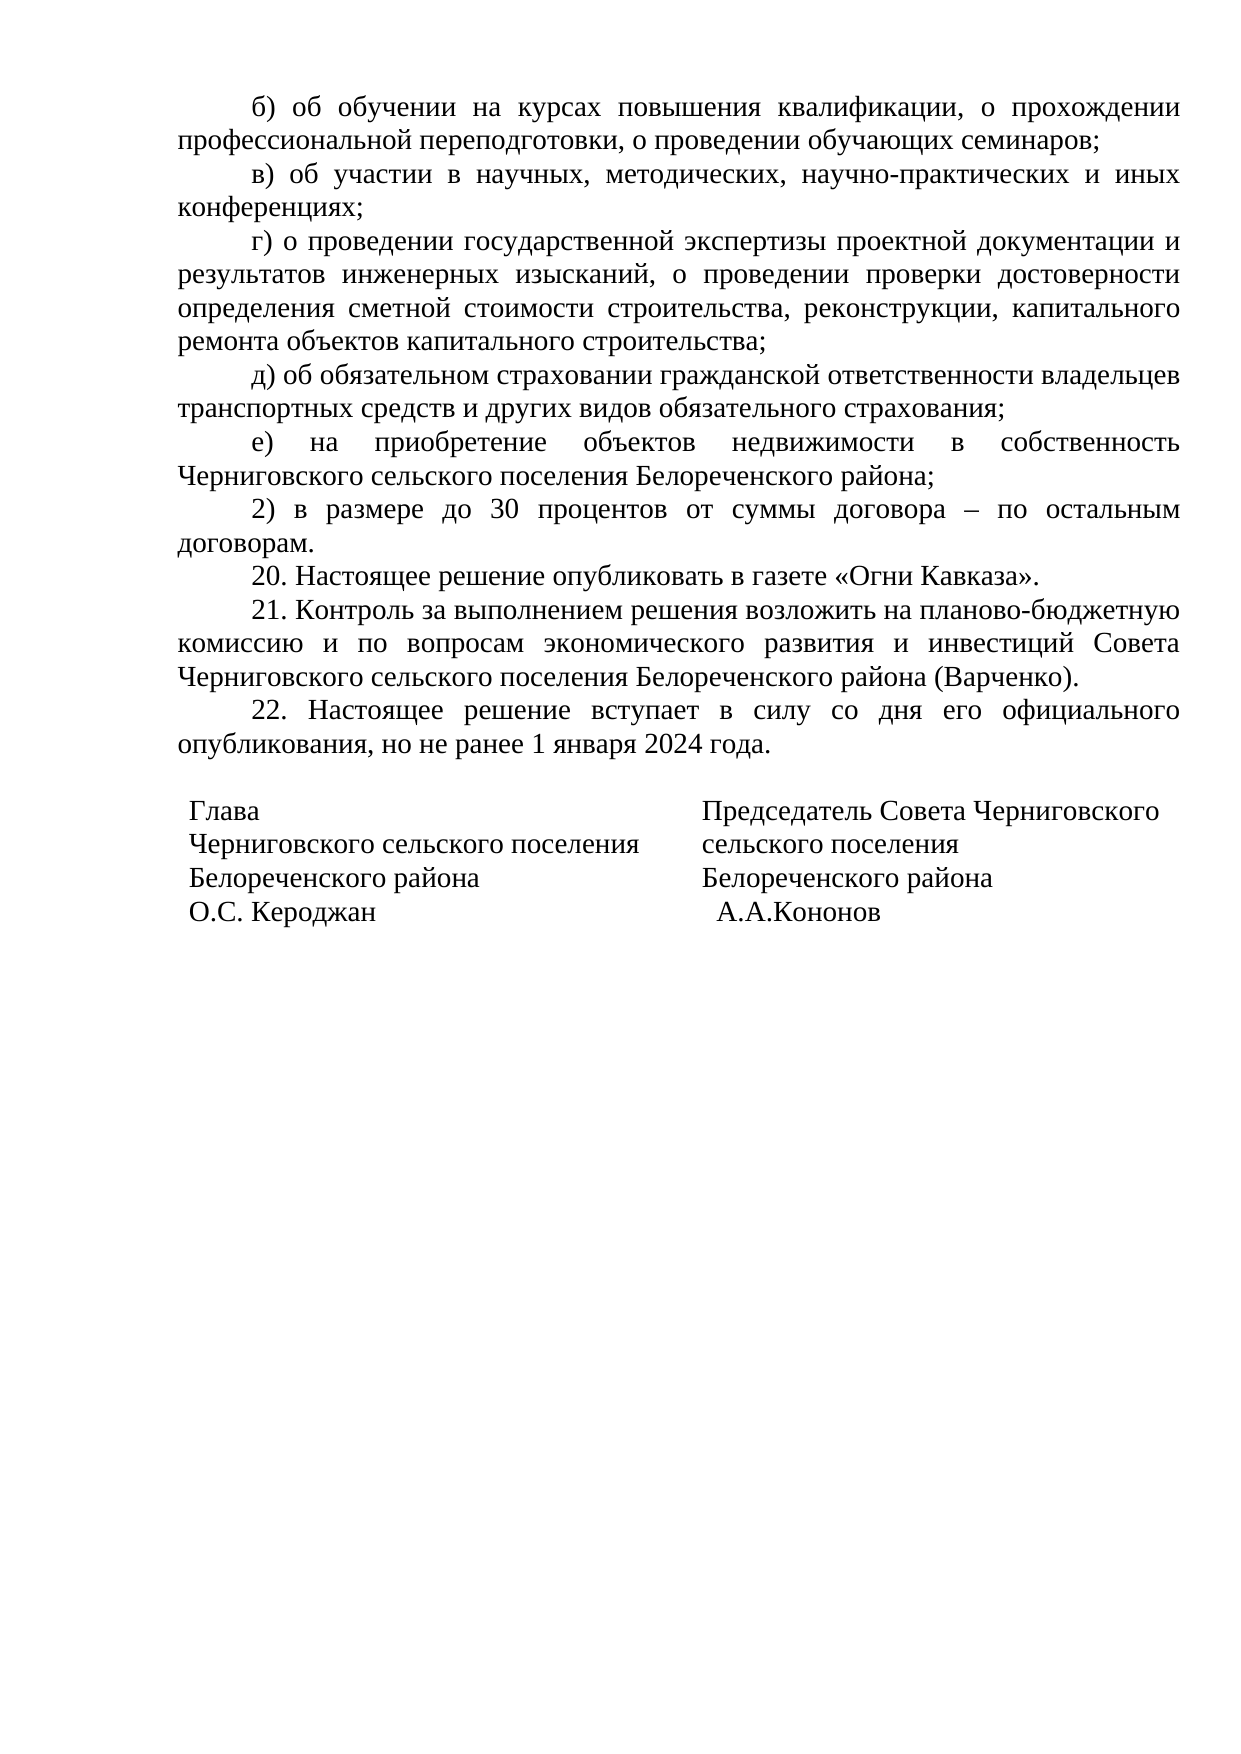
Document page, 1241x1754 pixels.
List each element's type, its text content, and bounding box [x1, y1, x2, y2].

table_header Глава Черниговского сельского поселения Белореченского района О.С. Кероджан [177, 760, 690, 927]
text 2) в размере до 30 процентов от суммы договора – по остальным договорам. [177, 491, 1181, 558]
text в) об участии в научных, методических, научно-практических и иных конференциях; [177, 156, 1181, 223]
text е) на приобретение объектов недвижимости в собственность Черниговского сельского поселения Белореченского района; [177, 424, 1181, 491]
text д) об обязательном страховании гражданской ответственности владельцев транспортных средств и других видов обязательного страхования; [177, 357, 1181, 424]
text г) о проведении государственной экспертизы проектной документации и результатов инженерных изысканий, о проведении проверки достоверности определения сметной стоимости строительства, реконструкции, капитального ремонта объектов капитального строительства; [177, 223, 1181, 357]
text 22. Настоящее решение вступает в силу со дня его официального опубликования, но не ранее 1 января 2024 года. [177, 692, 1181, 759]
text 20. Настоящее решение опубликовать в газете «Огни Кавказа». [177, 558, 1181, 592]
table_header Председатель Совета Черниговского сельского поселения Белореченского района А.А.Кононов [690, 760, 1204, 927]
text 21. Контроль за выполнением решения возложить на планово-бюджетную комиссию и по вопросам экономического развития и инвестиций Совета Черниговского сельского поселения Белореченского района (Варченко). [177, 592, 1181, 692]
text б) об обучении на курсах повышения квалификации, о прохождении профессиональной переподготовки, о проведении обучающих семинаров; [177, 89, 1181, 156]
